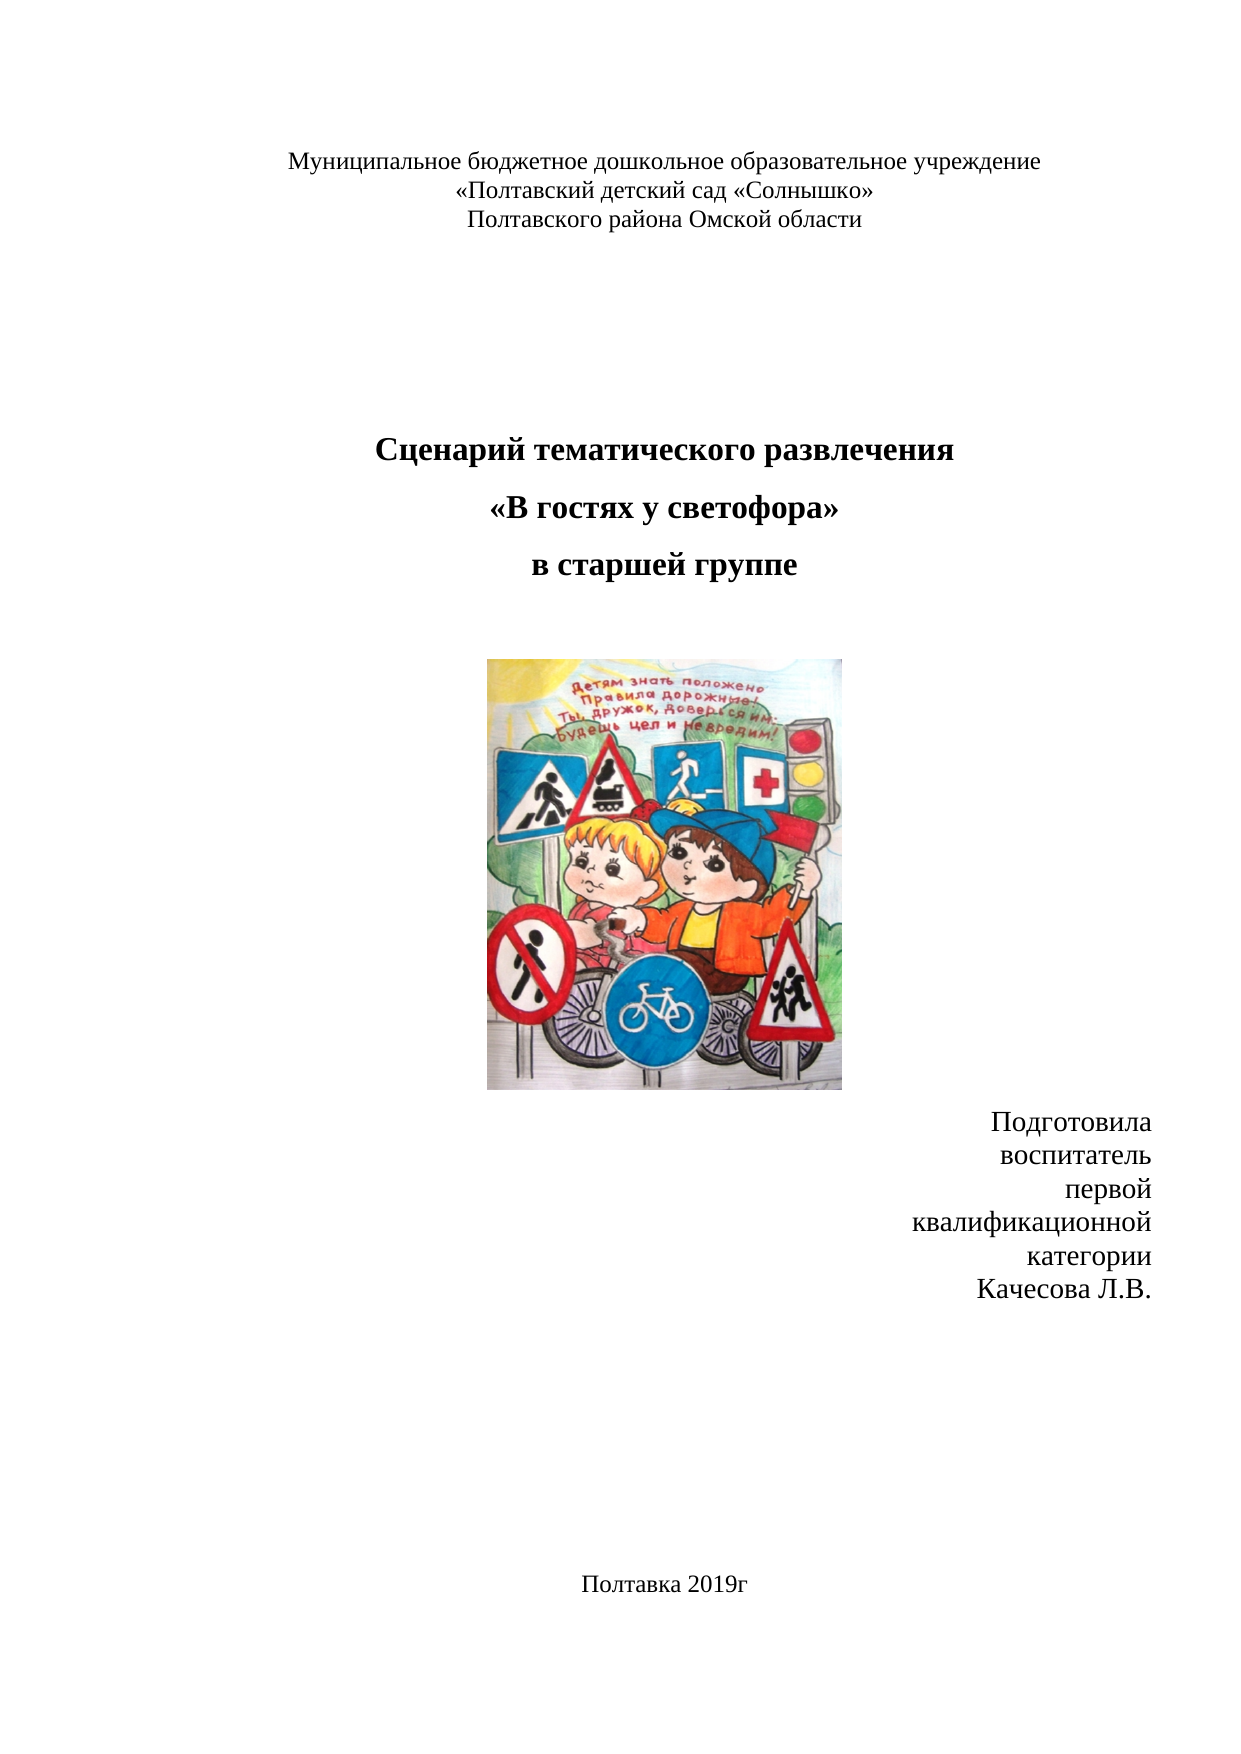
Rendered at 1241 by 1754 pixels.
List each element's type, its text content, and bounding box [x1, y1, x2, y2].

text Полтавка 2019г [177, 1569, 1152, 1597]
text Подготовила [177, 1104, 1152, 1137]
text «В гостях у светофора» [177, 487, 1152, 525]
text «Полтавский детский сад «Солнышко» [177, 175, 1152, 204]
text Сценарий тематического развлечения [177, 429, 1152, 468]
picture [487, 659, 842, 1090]
text в старшей группе [177, 544, 1152, 583]
text Качесова Л.В. [177, 1272, 1152, 1305]
text Муниципальное бюджетное дошкольное образовательное учреждение [177, 146, 1152, 175]
text категории [177, 1238, 1152, 1272]
text первой [177, 1171, 1152, 1204]
text Полтавского района Омской области [177, 204, 1152, 232]
text квалификационной [177, 1204, 1152, 1238]
text воспитатель [177, 1137, 1152, 1171]
